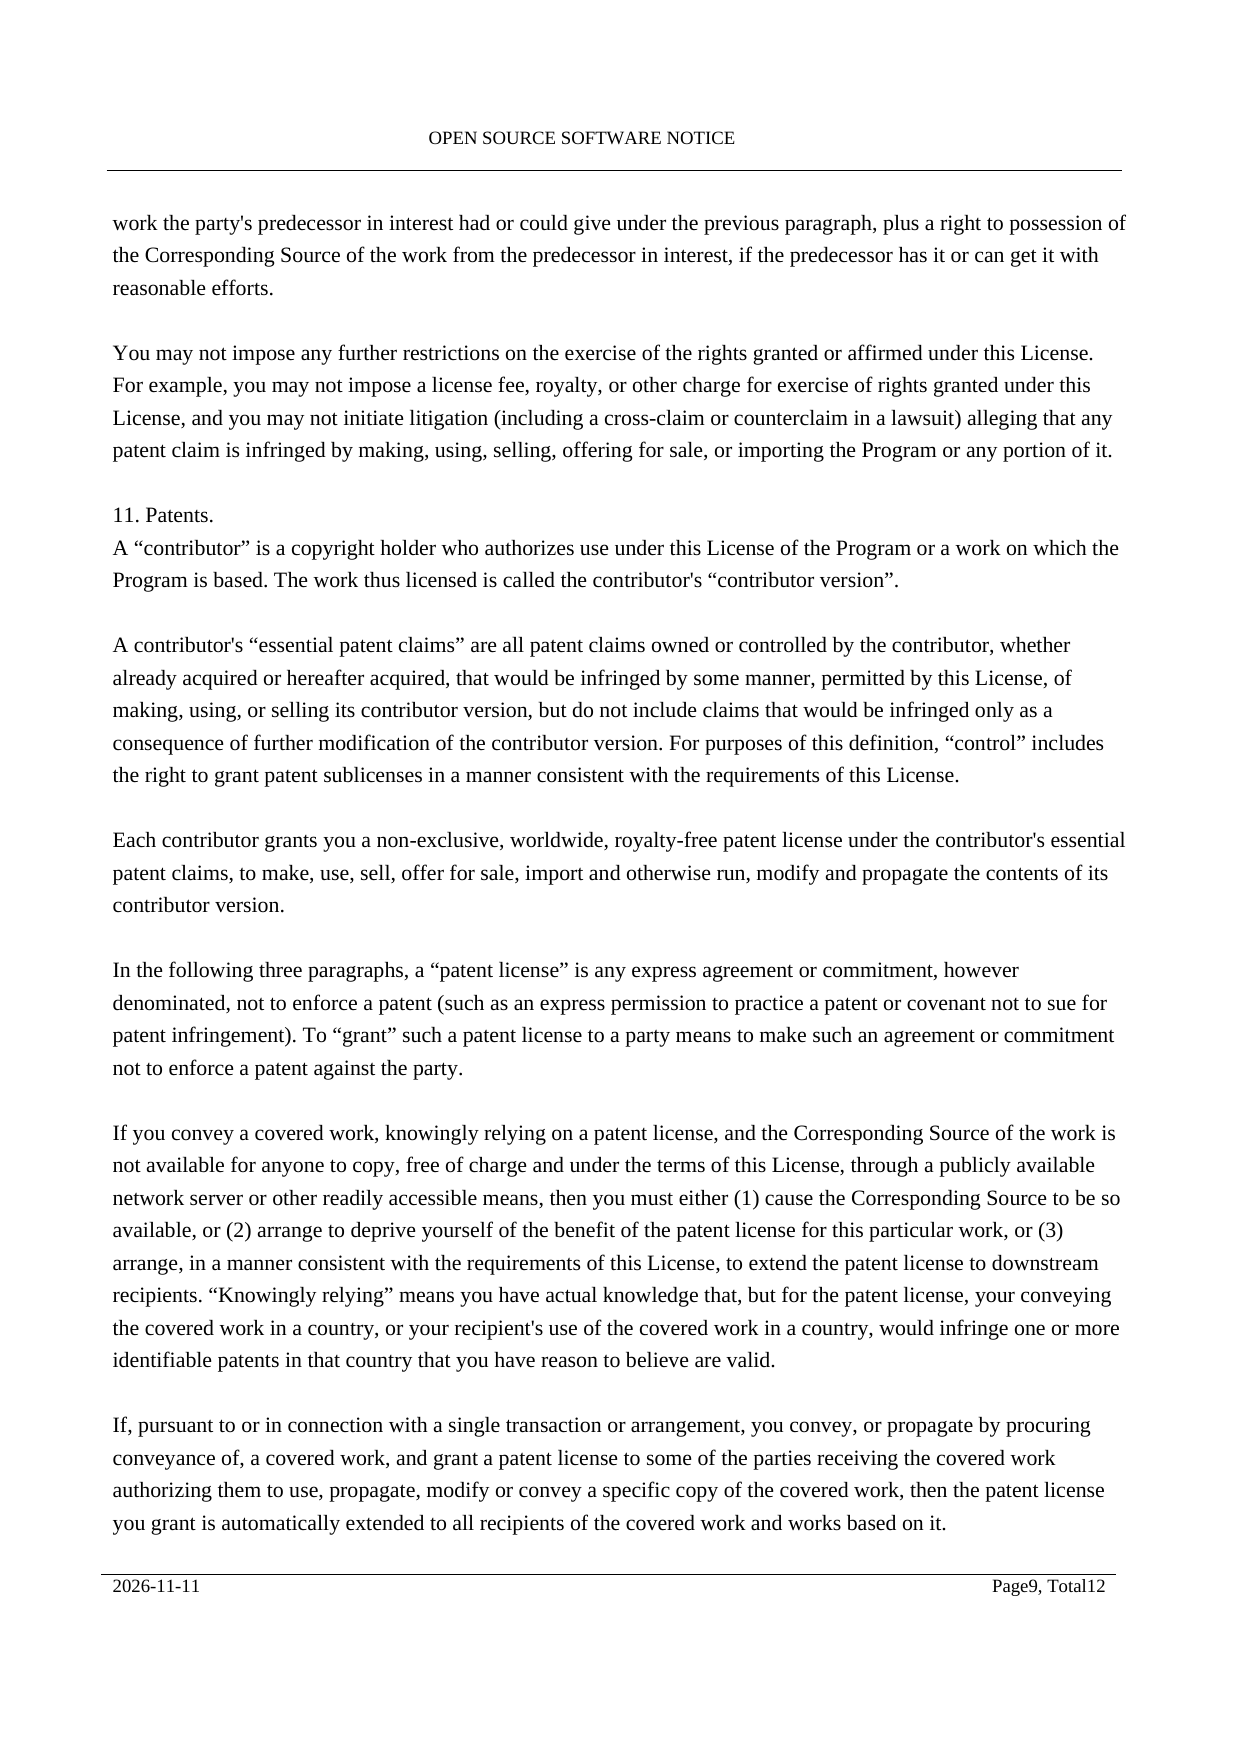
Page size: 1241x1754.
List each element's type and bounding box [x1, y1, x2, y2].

text [112, 206, 1128, 1539]
